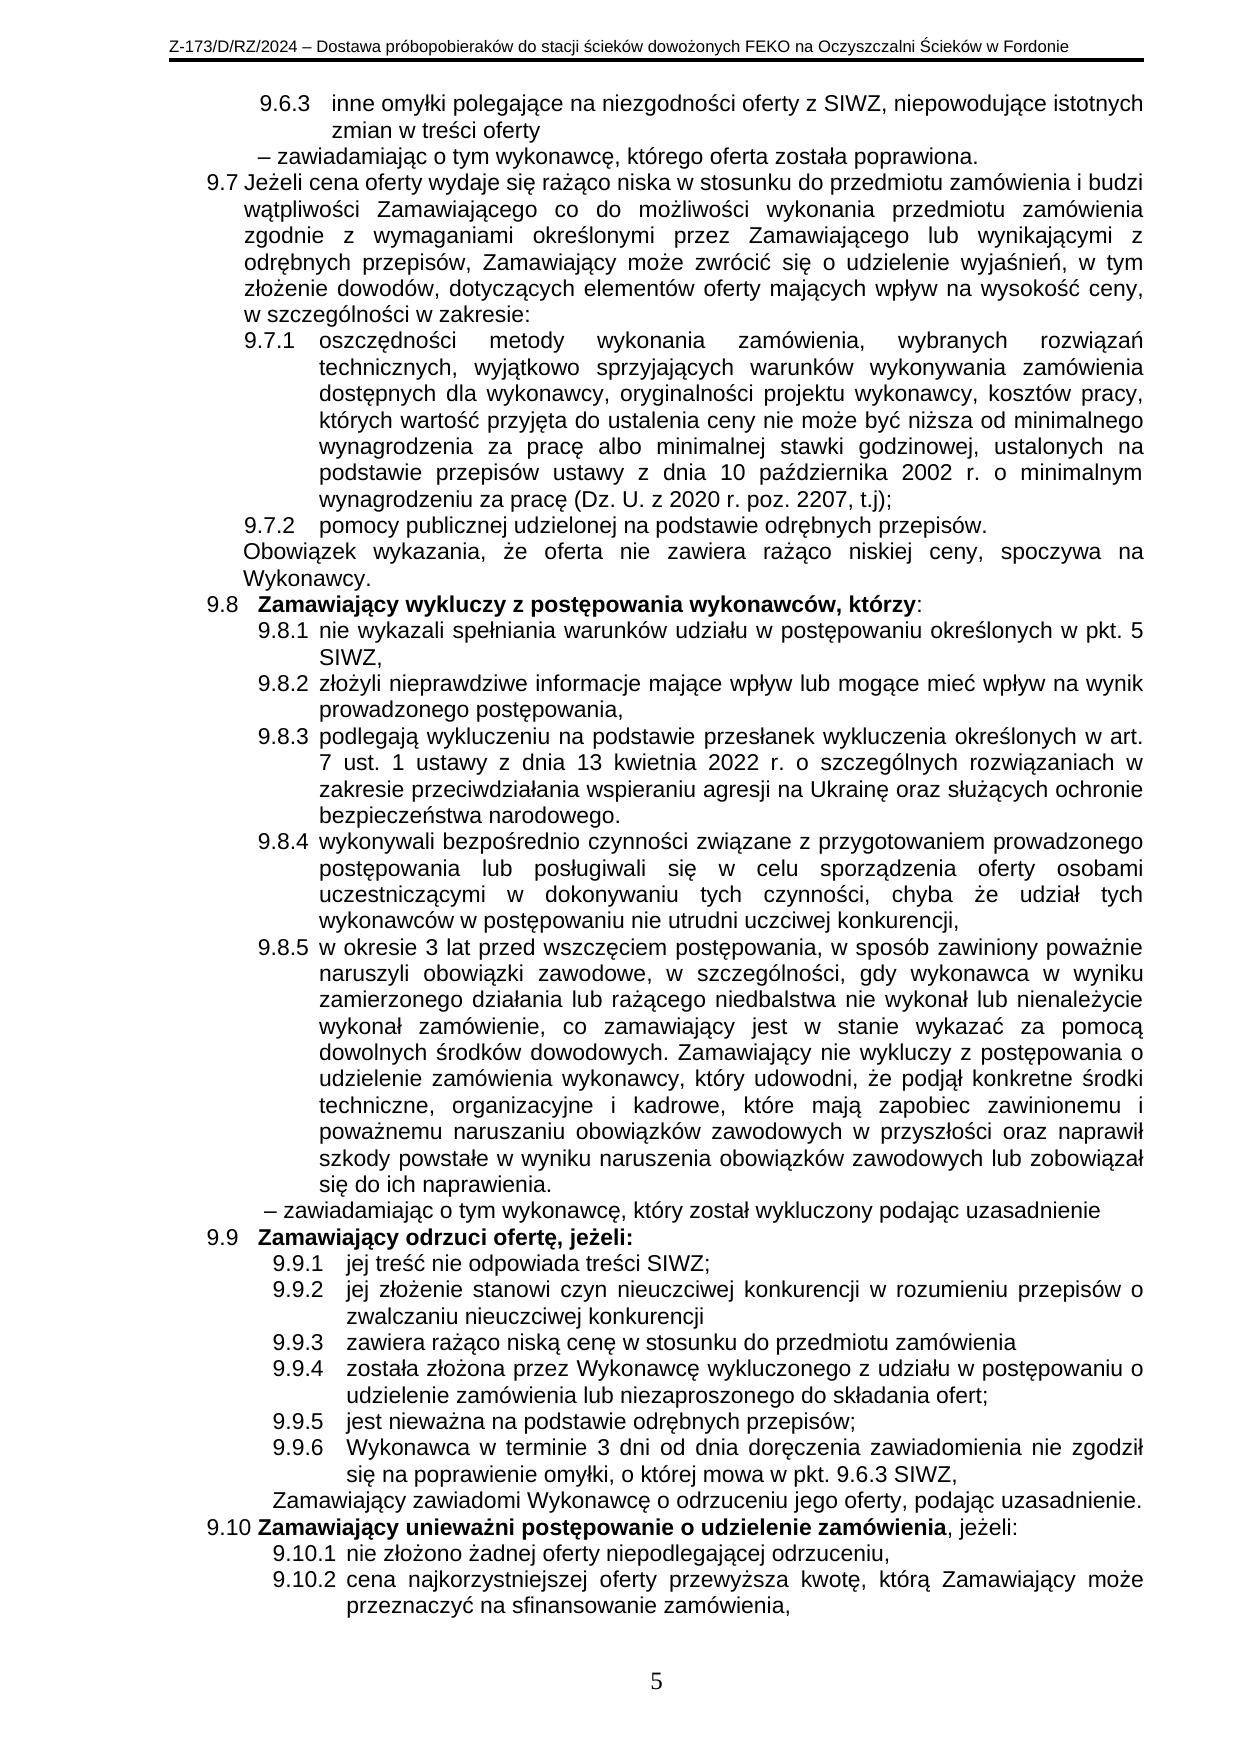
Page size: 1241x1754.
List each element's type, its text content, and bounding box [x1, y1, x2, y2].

list nie złożono żadnej oferty niepodlegającej odrzuceniu, [272, 1540, 1144, 1566]
list jej złożenie stanowi czyn nieuczciwej konkurencji w rozumieniu przepisów o zwalczaniu nieuczciwej konkurencji [272, 1276, 1144, 1329]
text – zawiadamiając o tym wykonawcę, który został wykluczony podając uzasadnienie [244, 1197, 1144, 1223]
list w okresie 3 lat przed wszczęciem postępowania, w sposób zawiniony poważnie naruszyli obowiązki zawodowe, w szczególności, gdy wykonawca w wyniku zamierzonego działania lub rażącego niedbalstwa nie wykonał lub nienależycie wykonał zamówienie, co zamawiający jest w stanie wykazać za pomocą dowolnych środków dowodowych. Zamawiający nie wykluczy z postępowania o udzielenie zamówienia wykonawcy, który udowodni, że podjął konkretne środki techniczne, organizacyjne i kadrowe, które mają zapobiec zawinionemu i poważnemu naruszaniu obowiązków zawodowych w przyszłości oraz naprawił szkody powstałe w wyniku naruszenia obowiązków zawodowych lub zobowiązał się do ich naprawienia. [258, 934, 1144, 1197]
list oszczędności metody wykonania zamówienia, wybranych rozwiązań technicznych, wyjątkowo sprzyjających warunków wykonywania zamówienia dostępnych dla wykonawcy, oryginalności projektu wykonawcy, kosztów pracy, których wartość przyjęta do ustalenia ceny nie może być niższa od minimalnego wynagrodzenia za pracę albo minimalnej stawki godzinowej, ustalonych na podstawie przepisów ustawy z dnia 10 października 2002 r. o minimalnym wynagrodzeniu za pracę (Dz. U. z 2020 r. poz. 2207, t.j); [244, 327, 1144, 512]
list pomocy publicznej udzielonej na podstawie odrębnych przepisów. [244, 512, 1144, 538]
list cena najkorzystniejszej oferty przewyższa kwotę, którą Zamawiający może przeznaczyć na sfinansowanie zamówienia, [272, 1566, 1144, 1619]
text Zamawiający zawiadomi Wykonawcę o odrzuceniu jego oferty, podając uzasadnienie. [258, 1487, 1144, 1513]
list Zamawiający unieważni postępowanie o udzielenie zamówienia, jeżeli: [206, 1513, 1144, 1540]
list Wykonawca w terminie 3 dni od dnia doręczenia zawiadomienia nie zgodził się na poprawienie omyłki, o której mowa w pkt. 9.6.3 SIWZ, [272, 1434, 1144, 1487]
list złożyli nieprawdziwe informacje mające wpływ lub mogące mieć wpływ na wynik prowadzonego postępowania, [258, 670, 1144, 723]
list jej treść nie odpowiada treści SIWZ; [272, 1250, 1144, 1276]
list inne omyłki polegające na niezgodności oferty z SIWZ, niepowodujące istotnych zmian w treści oferty [259, 90, 1144, 143]
list podlegają wykluczeniu na podstawie przesłanek wykluczenia określonych w art. 7 ust. 1 ustawy z dnia 13 kwietnia 2022 r. o szczególnych rozwiązaniach w zakresie przeciwdziałania wspieraniu agresji na Ukrainę oraz służących ochronie bezpieczeństwa narodowego. [258, 723, 1144, 828]
list Zamawiający wykluczy z postępowania wykonawców, którzy: [206, 591, 1144, 617]
list Zamawiający odrzuci ofertę, jeżeli: [206, 1223, 1144, 1250]
list zawiera rażąco niską cenę w stosunku do przedmiotu zamówienia [272, 1329, 1144, 1355]
list jest nieważna na podstawie odrębnych przepisów; [272, 1408, 1144, 1434]
list nie wykazali spełniania warunków udziału w postępowaniu określonych w pkt. 5 SIWZ, [258, 617, 1144, 670]
list wykonywali bezpośrednio czynności związane z przygotowaniem prowadzonego postępowania lub posługiwali się w celu sporządzenia oferty osobami uczestniczącymi w dokonywaniu tych czynności, chyba że udział tych wykonawców w postępowaniu nie utrudni uczciwej konkurencji, [258, 828, 1144, 934]
list została złożona przez Wykonawcę wykluczonego z udziału w postępowaniu o udzielenie zamówienia lub niezaproszonego do składania ofert; [272, 1355, 1144, 1408]
list Jeżeli cena oferty wydaje się rażąco niska w stosunku do przedmiotu zamówienia i budzi wątpliwości Zamawiającego co do możliwości wykonania przedmiotu zamówienia zgodnie z wymaganiami określonymi przez Zamawiającego lub wynikającymi z odrębnych przepisów, Zamawiający może zwrócić się o udzielenie wyjaśnień, w tym złożenie dowodów, dotyczących elementów oferty mających wpływ na wysokość ceny, w szczególności w zakresie: [206, 169, 1144, 327]
text Obowiązek wykazania, że oferta nie zawiera rażąco niskiej ceny, spoczywa na Wykonawcy. [243, 538, 1144, 591]
text – zawiadamiając o tym wykonawcę, którego oferta została poprawiona. [258, 143, 1144, 169]
